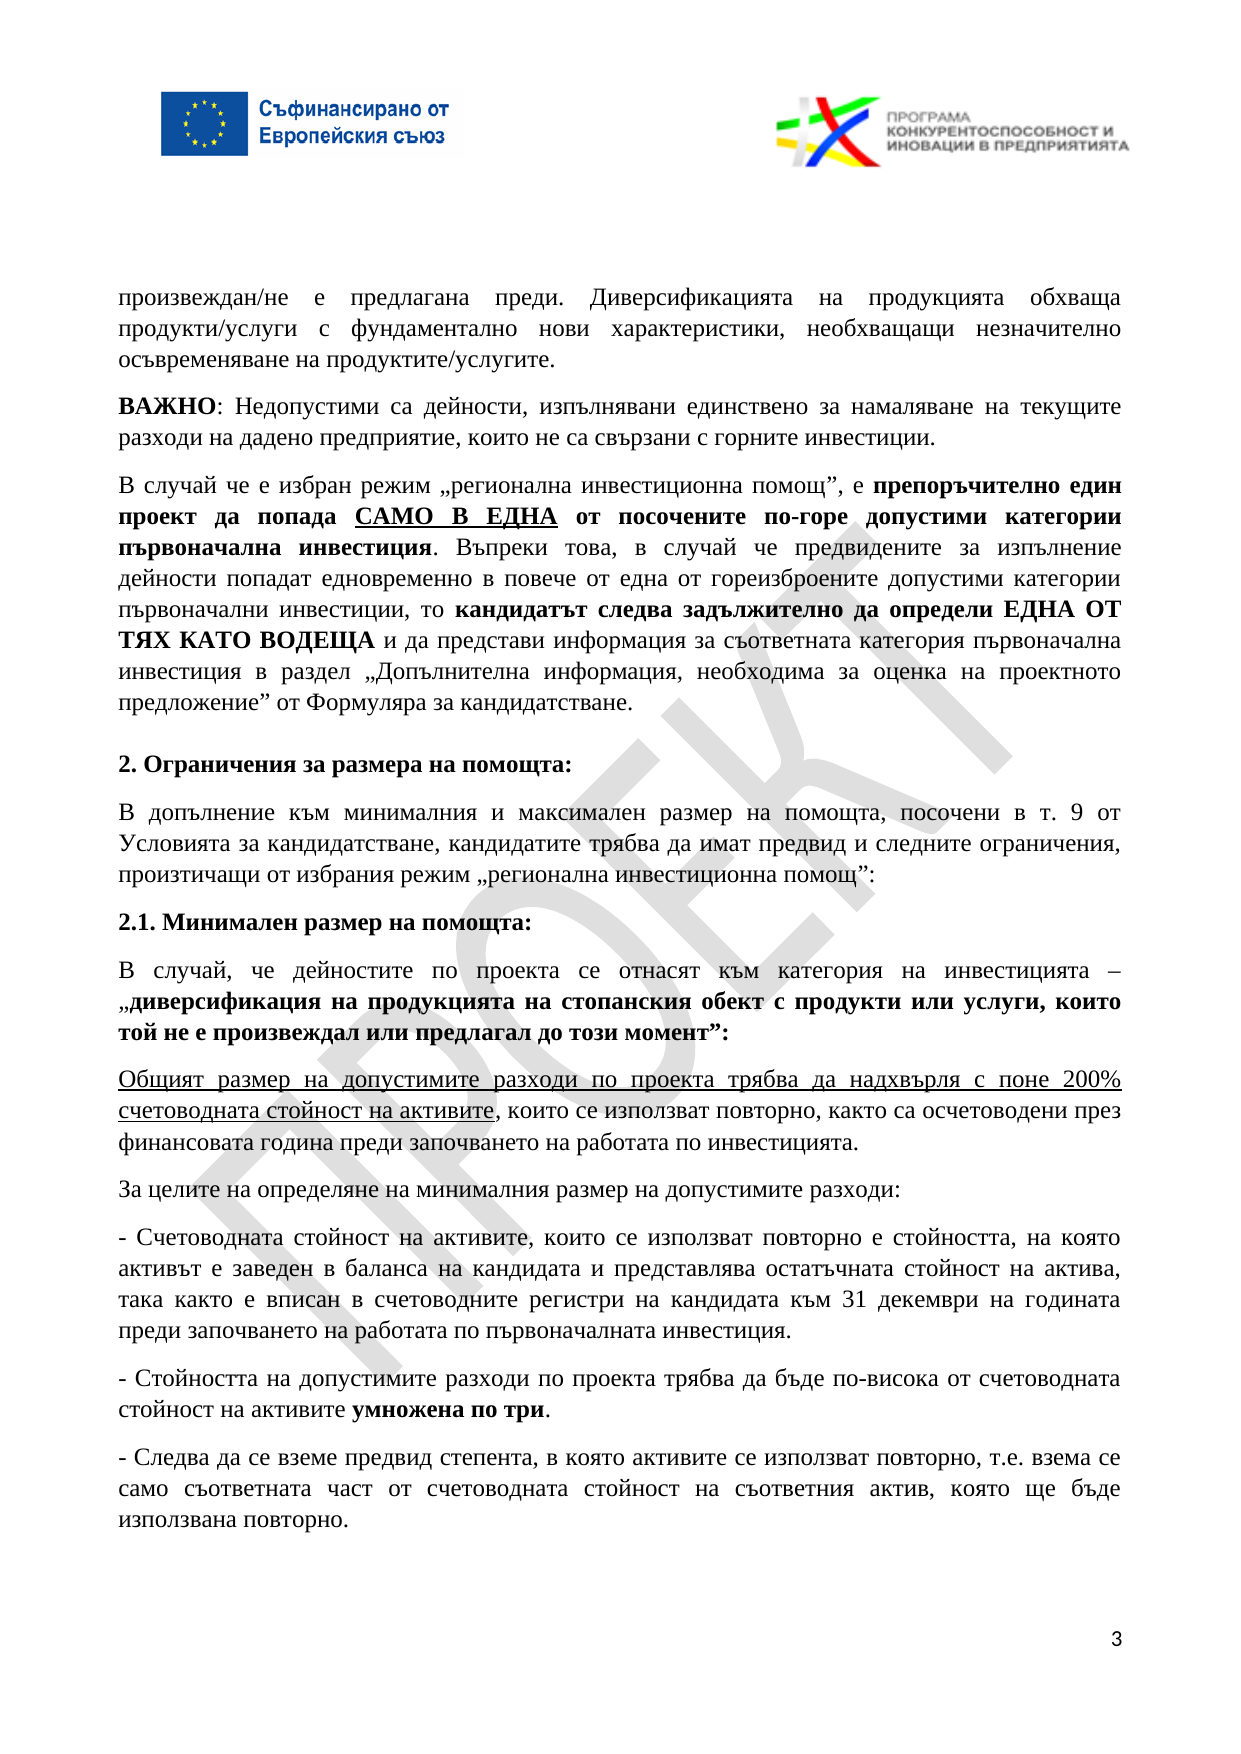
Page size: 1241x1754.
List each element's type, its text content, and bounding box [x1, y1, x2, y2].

text - Стойността на допустимите разходи по проекта трябва да бъде по-висока от счетоводната стойност на активите умножена по три. [118, 1363, 1122, 1423]
text ВАЖНО: Недопустими са дейности, изпълнявани единствено за намаляване на текущите разходи на дадено предприятие, които не са свързани с горните инвестиции. [118, 391, 1122, 451]
text 2.1. Минимален размер на помощта: [118, 907, 1122, 936]
text Общият размер на допустимите разходи по проекта трябва да надхвърля с поне 200% счетоводната стойност на активите, които се използват повторно, както са осчетоводени през финансовата година преди започването на работата по инвестицията. [118, 1064, 1122, 1089]
picture [774, 89, 1129, 173]
text Общият размер на допустимите разходи по проекта трябва да надхвърля с поне 200% счетоводната стойност на активите, които се използват повторно, както са осчетоводени през финансовата година преди започването на работата по инвестицията. [118, 1091, 1122, 1155]
text В случай че е избран режим „регионална инвестиционна помощ”, е препоръчително един проект да попада САМО В ЕДНА от посочените по-горе допустими категории първоначална инвестиция. Въпреки това, в случай че предвидените за изпълнение дейности попадат едновременно в повече от една от гореизброените допустими категории първоначални инвестиции, то кандидатът следва задължително да определи ЕДНА ОТ ТЯХ КАТО ВОДЕЩА и да представи информация за съответната категория първоначална инвестиция в раздел „Допълнителна информация, необходима за оценка на проектното предложение” от Формуляра за кандидатстване. [118, 470, 1122, 716]
text - Следва да се вземе предвид степента, в която активите се използват повторно, т.е. взема се само съответната част от счетоводната стойност на съответния актив, която ще бъде използвана повторно. [118, 1442, 1122, 1532]
text 2. Ограничения за размера на помощта: [118, 749, 1122, 778]
text В случай, че дейностите по проекта се отнасят към категория на инвестицията – „диверсификация на продукцията на стопанския обект с продукти или услуги, които той не е произвеждал или предлагал до този момент”: [118, 955, 1122, 1046]
text - Счетоводната стойност на активите, които се използват повторно е стойността, на която активът е заведен в баланса на кандидата и представлява остатъчната стойност на актива, така както е вписан в счетоводните регистри на кандидата към 31 декември на годината преди започването на работата по първоначалната инвестиция. [118, 1222, 1122, 1344]
picture [157, 88, 463, 158]
text В допълнение към минималния и максимален размер на помощта, посочени в т. 9 от Условията за кандидатстване, кандидатите трябва да имат предвид и следните ограничения, произтичащи от избрания режим „регионална инвестиционна помощ”: [118, 797, 1122, 888]
text За целите на определяне на минималния размер на допустимите разходи: [118, 1174, 1122, 1203]
